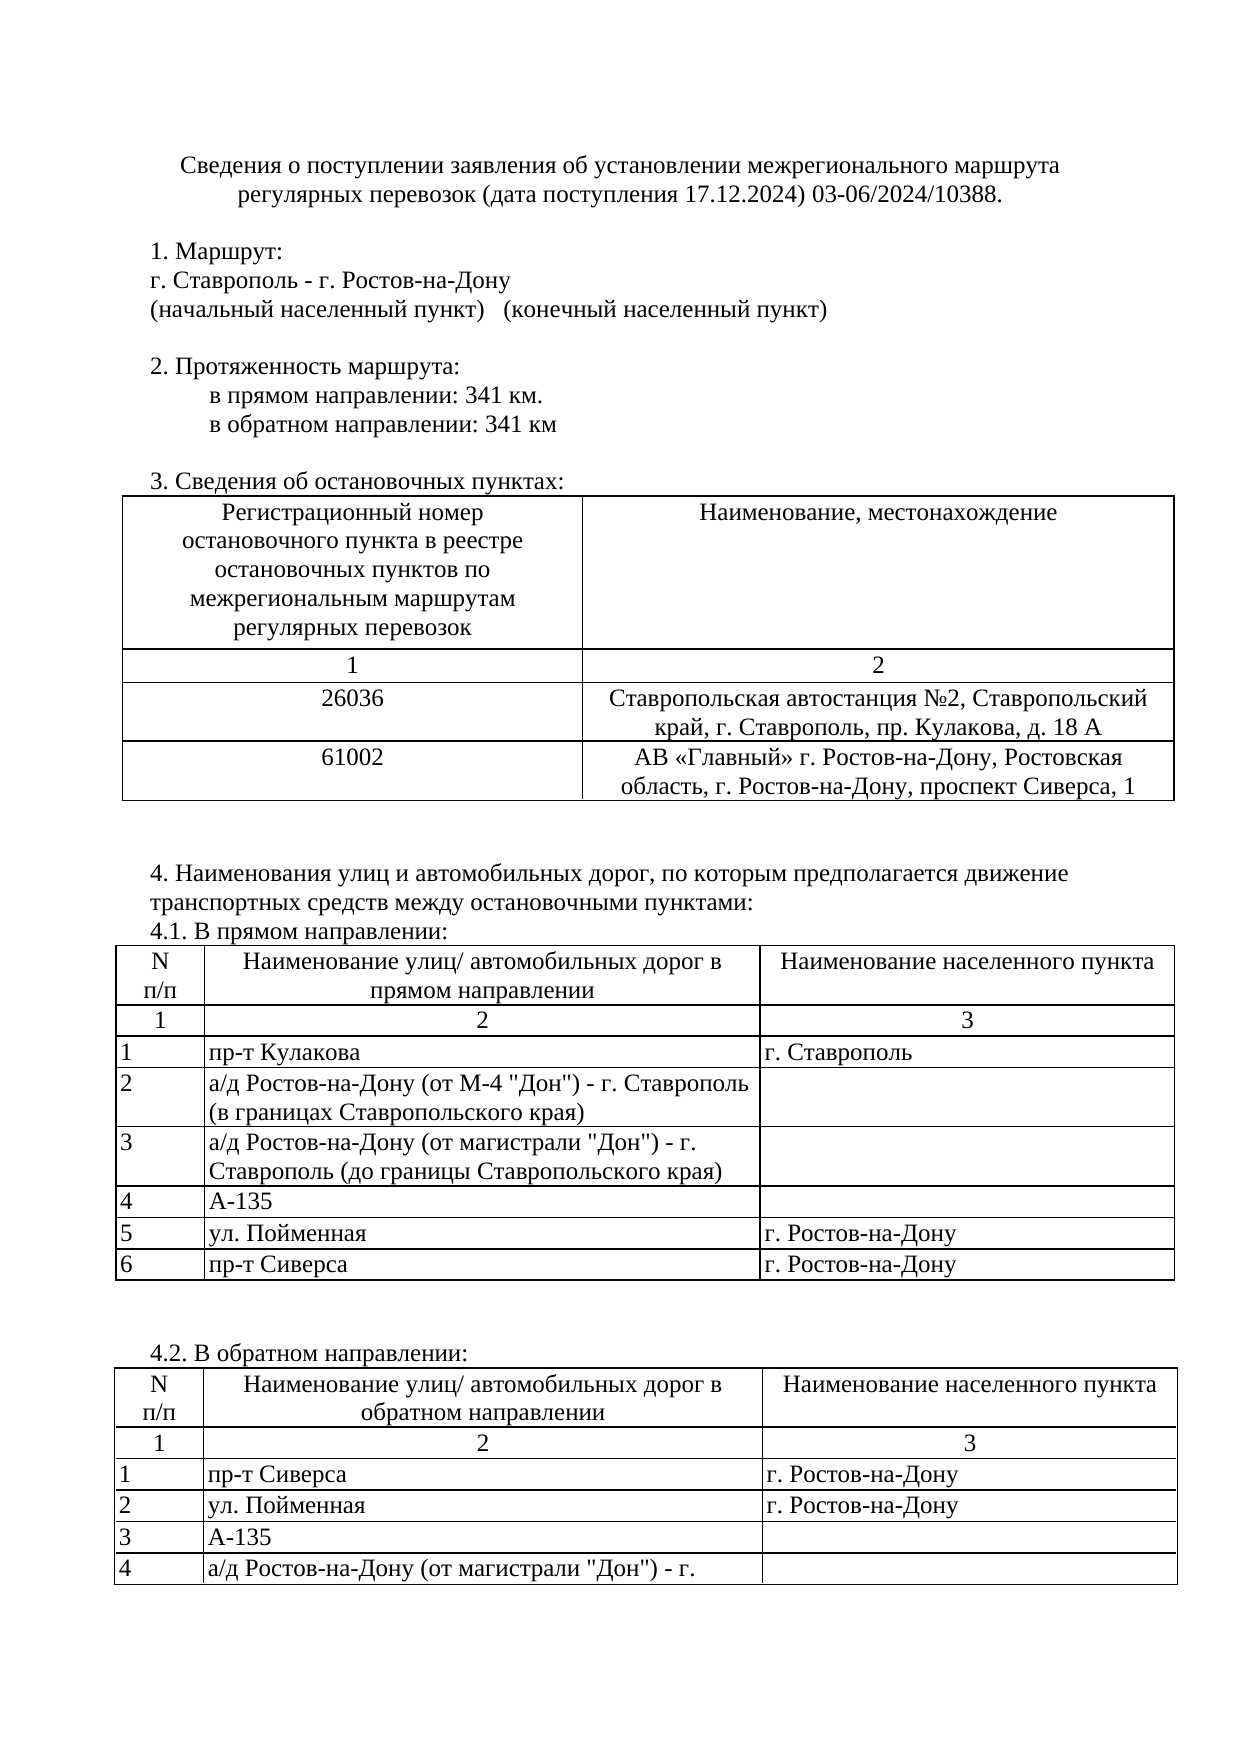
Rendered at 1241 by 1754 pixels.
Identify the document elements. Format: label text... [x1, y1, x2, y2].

table_cell г. Ростов-на-Дону [761, 1218, 1174, 1248]
table_cell г. Ростов-на-Дону [763, 1458, 1177, 1489]
table_cell [763, 1552, 1177, 1583]
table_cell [204, 1554, 762, 1583]
text в прямом направлении: 341 км. [150, 380, 1090, 409]
table_cell 3 [117, 1127, 204, 1185]
table_cell 1 [115, 1459, 203, 1489]
table_cell 26036 [123, 683, 582, 740]
table_cell 5 [117, 1218, 204, 1248]
table_cell [761, 1127, 1174, 1185]
table_cell [761, 1068, 1174, 1126]
table_cell 61002 [123, 742, 582, 799]
table_cell 1 [123, 650, 582, 681]
table_cell 3 [761, 1006, 1174, 1035]
table_cell а/д Ростов-на-Дону (от магистрали "Дон") - г. Ставрополь (до границы Ставропольского края) [205, 1127, 759, 1185]
table_header Наименование населенного пункта [761, 946, 1174, 1004]
text 4.1. В прямом направлении: [150, 916, 1090, 945]
table_cell пр-т Сиверса [204, 1459, 762, 1489]
table_cell ул. Пойменная [205, 1218, 759, 1248]
table_cell 2 [204, 1428, 762, 1458]
table_cell 3 [763, 1426, 1177, 1458]
text (начальный населенный пункт) (конечный населенный пункт) [150, 294, 1090, 322]
table_cell [761, 1187, 1174, 1216]
table_cell пр-т Сиверса [205, 1250, 759, 1279]
table_cell ул. Пойменная [204, 1491, 762, 1521]
text 4.2. В обратном направлении: [150, 1338, 1090, 1367]
table_cell г. Ростов-на-Дону [761, 1250, 1174, 1279]
table_cell 2 [205, 1006, 759, 1035]
table_cell 4 [115, 1553, 203, 1583]
table_header Наименование улиц/ автомобильных дорог в прямом направлении [205, 946, 759, 1004]
table_cell 2 [117, 1068, 204, 1126]
text 1. Маршрут: [150, 236, 1090, 265]
table_cell 2 [115, 1490, 203, 1521]
text г. Ставрополь - г. Ростов-на-Дону [150, 265, 1090, 294]
table_header N п/п [115, 1369, 203, 1426]
text 4. Наименования улиц и автомобильных дорог, по которым предполагается движение транспортных средств между остановочными пунктами: [150, 858, 1090, 916]
table_cell 2 [583, 650, 1173, 681]
table_cell г. Ставрополь [761, 1037, 1174, 1067]
table_cell пр-т Кулакова [205, 1037, 759, 1067]
table_cell 3 [115, 1522, 203, 1552]
text в обратном направлении: 341 км [150, 409, 1090, 437]
table_header Регистрационный номер остановочного пункта в реестре остановочных пунктов по межрегиональным маршрутам регулярных перевозок [123, 497, 582, 648]
table_cell г. Ростов-на-Дону [763, 1489, 1177, 1521]
table_cell АВ «Главный» г. Ростов-на-Дону, Ростовская область, г. Ростов-на-Дону, проспект Сиверса, 1 [583, 742, 1173, 799]
table_cell [763, 1521, 1177, 1552]
table_header Наименование улиц/ автомобильных дорог в обратном направлении [204, 1369, 762, 1426]
table_cell 1 [115, 1427, 203, 1458]
table_cell Ставропольская автостанция №2, Ставропольский край, г. Ставрополь, пр. Кулакова, д. 18 А [583, 683, 1173, 740]
text Сведения о поступлении заявления об установлении межрегионального маршрута регулярных перевозок (дата поступления 17.12.2024) 03-06/2024/10388. [150, 150, 1090, 207]
table_cell А-135 [204, 1522, 762, 1552]
table_cell А-135 [205, 1187, 759, 1216]
table_cell 1 [117, 1006, 204, 1035]
table_header Наименование населенного пункта [763, 1369, 1177, 1426]
table_cell 1 [117, 1037, 204, 1067]
table_header Наименование, местонахождение [583, 497, 1173, 648]
table_cell а/д Ростов-на-Дону (от М-4 "Дон") - г. Ставрополь (в границах Ставропольского края) [205, 1068, 759, 1126]
text 3. Сведения об остановочных пунктах: [150, 466, 1090, 495]
text 2. Протяженность маршрута: [150, 351, 1090, 380]
table_cell 4 [117, 1187, 204, 1216]
table_header N п/п [117, 946, 204, 1004]
table_cell 6 [117, 1250, 204, 1279]
